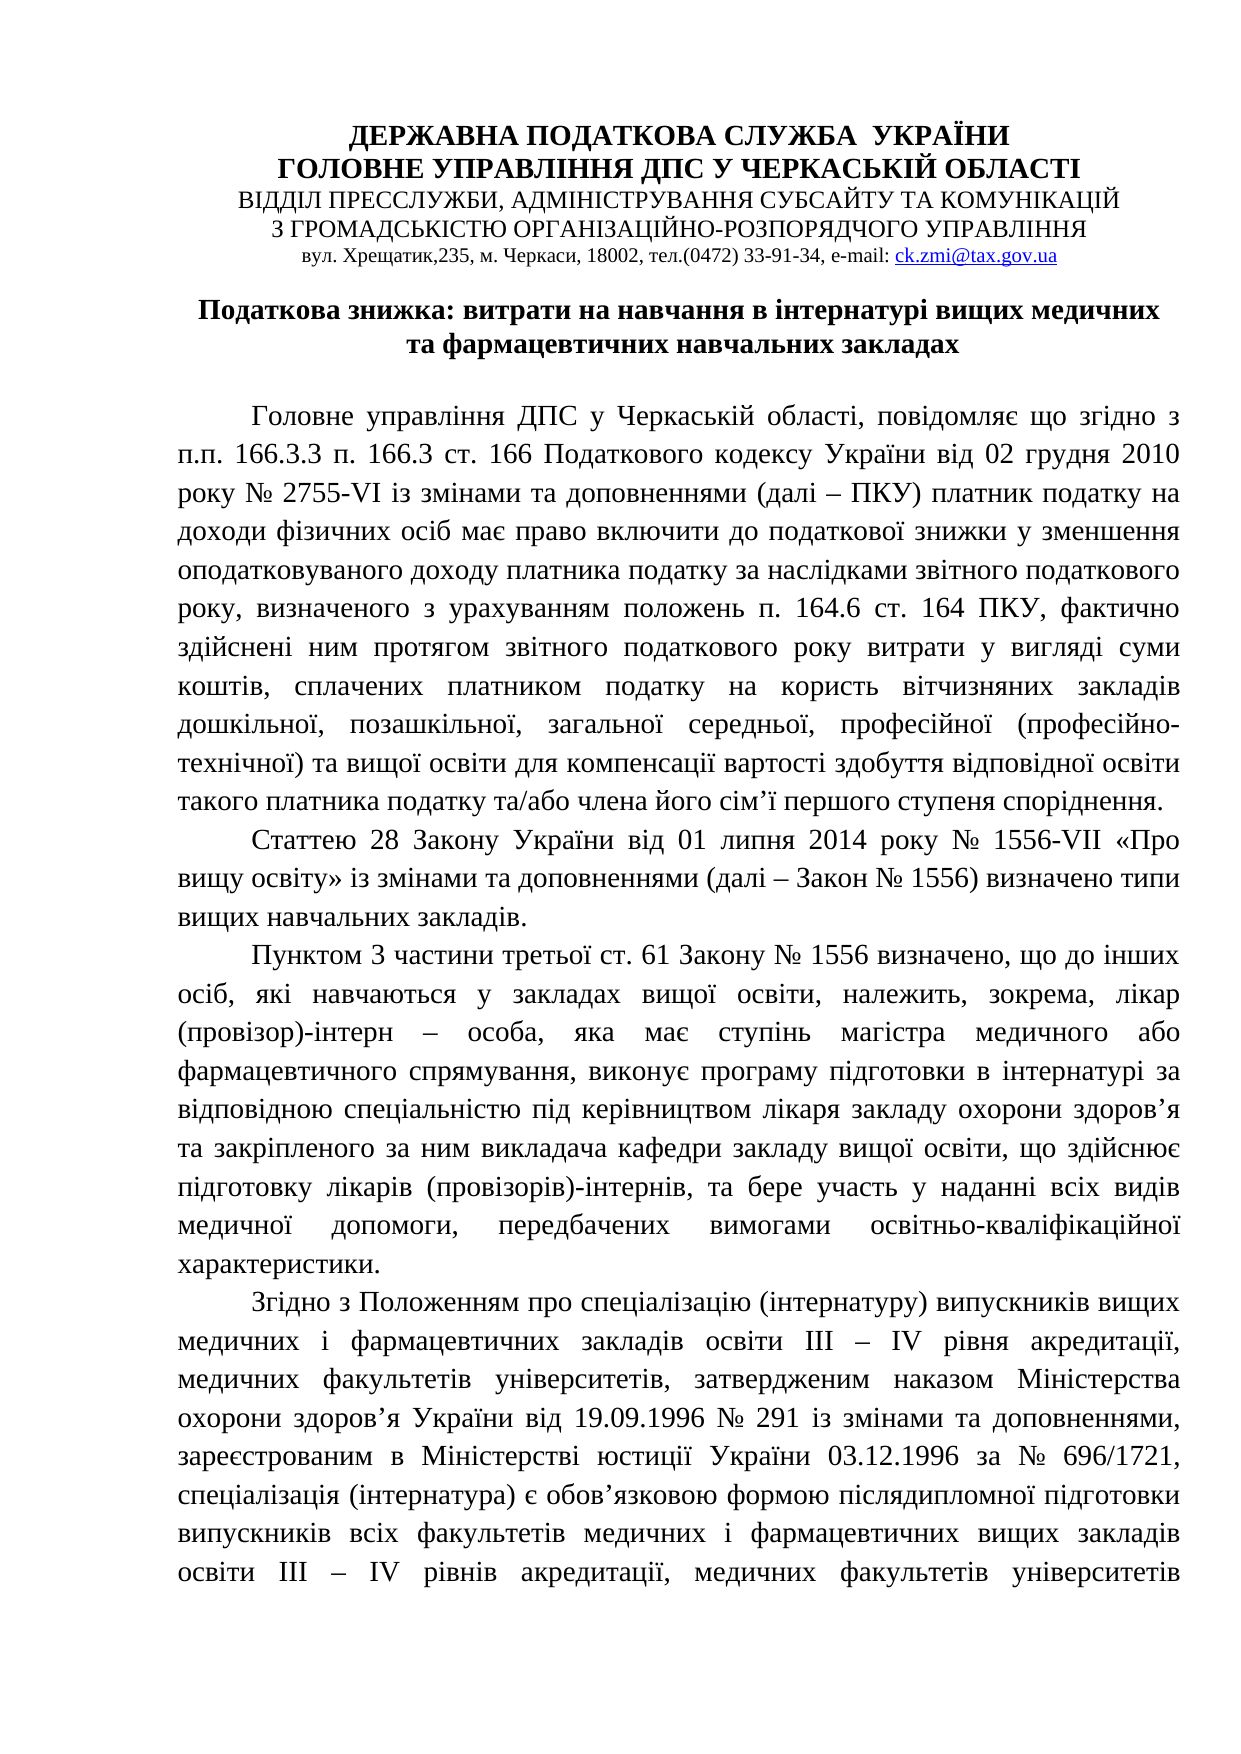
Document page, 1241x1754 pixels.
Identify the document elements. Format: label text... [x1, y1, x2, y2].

text Статтею 28 Закону України від 01 липня 2014 року № 1556-VII «Про вищу освіту» із змінами та доповненнями (далі – Закон № 1556) визначено типи вищих навчальних закладів. [177, 822, 1181, 932]
list ВІДДІЛ ПРЕССЛУЖБИ, АДМІНІСТРУВАННЯ СУБСАЙТУ ТА КОМУНІКАЦІЙ [177, 185, 1181, 214]
list вул. Хрещатик,235, м. Черкаси, 18002, тел.(0472) 33-91-34, e-mail: ck.zmi@tax.gov.ua [177, 243, 1181, 267]
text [177, 1284, 1181, 1588]
list Податкова знижка: витрати на навчання в інтернатурі вищих медичних [177, 292, 1181, 326]
list З ГРОМАДСЬКІСТЮ ОРГАНІЗАЦІЙНО-РОЗПОРЯДЧОГО УПРАВЛІННЯ [177, 214, 1181, 243]
list та фармацевтичних навчальних закладах [177, 326, 1181, 359]
text Головне управління ДПС у Черкаській області, повідомляє що згідно з п.п. 166.3.3 п. 166.3 ст. 166 Податкового кодексу України від 02 грудня 2010 року № 2755-VІ із змінами та доповненнями (далі – ПКУ) платник податку на доходи фізичних осіб має право включити до податкової знижки у зменшення оподатковуваного доходу платника податку за наслідками звітного податкового року, визначеного з урахуванням положень п. 164.6 ст. 164 ПКУ, фактично здійснені ним протягом звітного податкового року витрати у вигляді суми коштів, сплачених платником податку на користь вітчизняних закладів дошкільної, позашкільної, загальної середньої, професійної (професійно-технічної) та вищої освіти для компенсації вартості здобуття відповідної освіти такого платника податку та/або члена його сім’ї першого ступеня споріднення. [177, 398, 1181, 817]
list ГОЛОВНЕ УПРАВЛІННЯ ДПС У ЧЕРКАСЬКІЙ ОБЛАСТІ [177, 152, 1181, 185]
list ДЕРЖАВНА ПОДАТКОВА СЛУЖБА УКРАЇНИ [177, 118, 1181, 152]
text Пунктом 3 частини третьої ст. 61 Закону № 1556 визначено, що до інших осіб, які навчаються у закладах вищої освіти, належить, зокрема, лікар (провізор)-інтерн – особа, яка має ступінь магістра медичного або фармацевтичного спрямування, виконує програму підготовки в інтернатурі за відповідною спеціальністю під керівництвом лікаря закладу охорони здоров’я та закріпленого за ним викладача кафедри закладу вищої освіти, що здійснює підготовку лікарів (провізорів)-інтернів, та бере участь у наданні всіх видів медичної допомоги, передбачених вимогами освітньо-кваліфікаційної характеристики. [177, 937, 1181, 1279]
